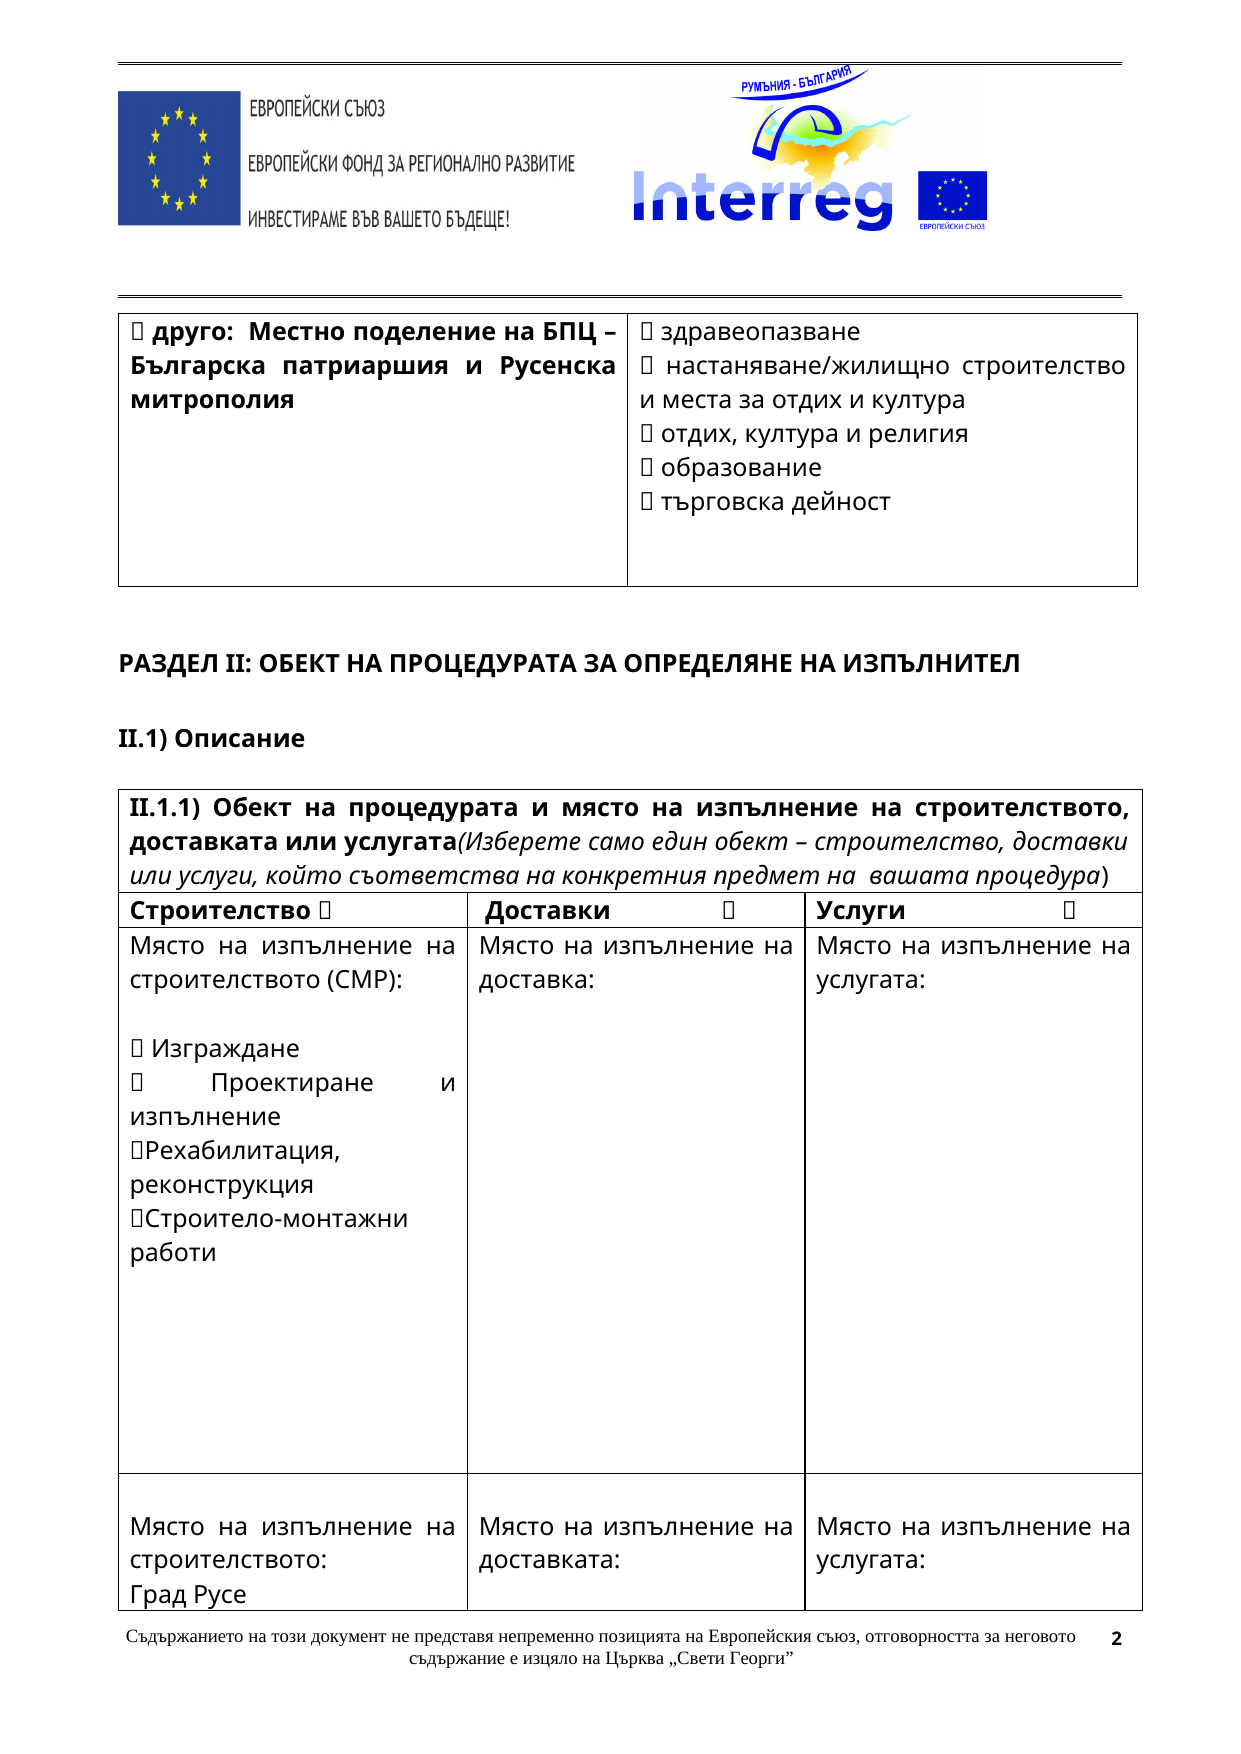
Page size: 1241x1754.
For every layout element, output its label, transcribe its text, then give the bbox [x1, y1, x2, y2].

table_cell Място на изпълнение на доставка: [468, 928, 804, 1473]
text ІІ.1) Описание [118, 721, 1122, 754]
table_cell Строителство  [119, 893, 467, 927]
table_cell Място на изпълнение на услугата: [806, 1474, 1142, 1610]
table_cell Място на изпълнение на услугата: [806, 928, 1142, 1473]
table_cell Услуги  [806, 893, 1142, 927]
table_cell Място на изпълнение на доставката: [468, 1474, 804, 1610]
table_cell Доставки  [468, 893, 804, 927]
table_cell  публичен орган  търговско дружество  юлнц  друго: Местно поделение на БПЦ – Българска патриаршия и Русенска митрополия [119, 314, 627, 586]
subtitle РАЗДЕЛ ІІ: ОБЕКТ НА ПРОЦЕДУРАТА ЗА ОПРЕДЕЛЯНЕ НА ИЗПЪЛНИТЕЛ [118, 646, 1122, 680]
table_cell Място на изпълнение на строителството (СМР):  Изграждане  Проектиране и изпълнение Рехабилитация, реконструкция Строитело-монтажни работи [119, 928, 467, 1473]
picture [118, 91, 575, 231]
table_header ІІ.1.1) Обект на процедурата и място на изпълнение на строителството, доставката или услугата(Изберете само един обект – строителство, доставки или услуги, който съответства на конкретния предмет на вашата процедура) [119, 790, 1142, 892]
picture [633, 65, 988, 231]
table_cell Място на изпълнение на строителството: Град Русе Област Русе Република България Код NUTS: BG324 [119, 1474, 467, 1610]
